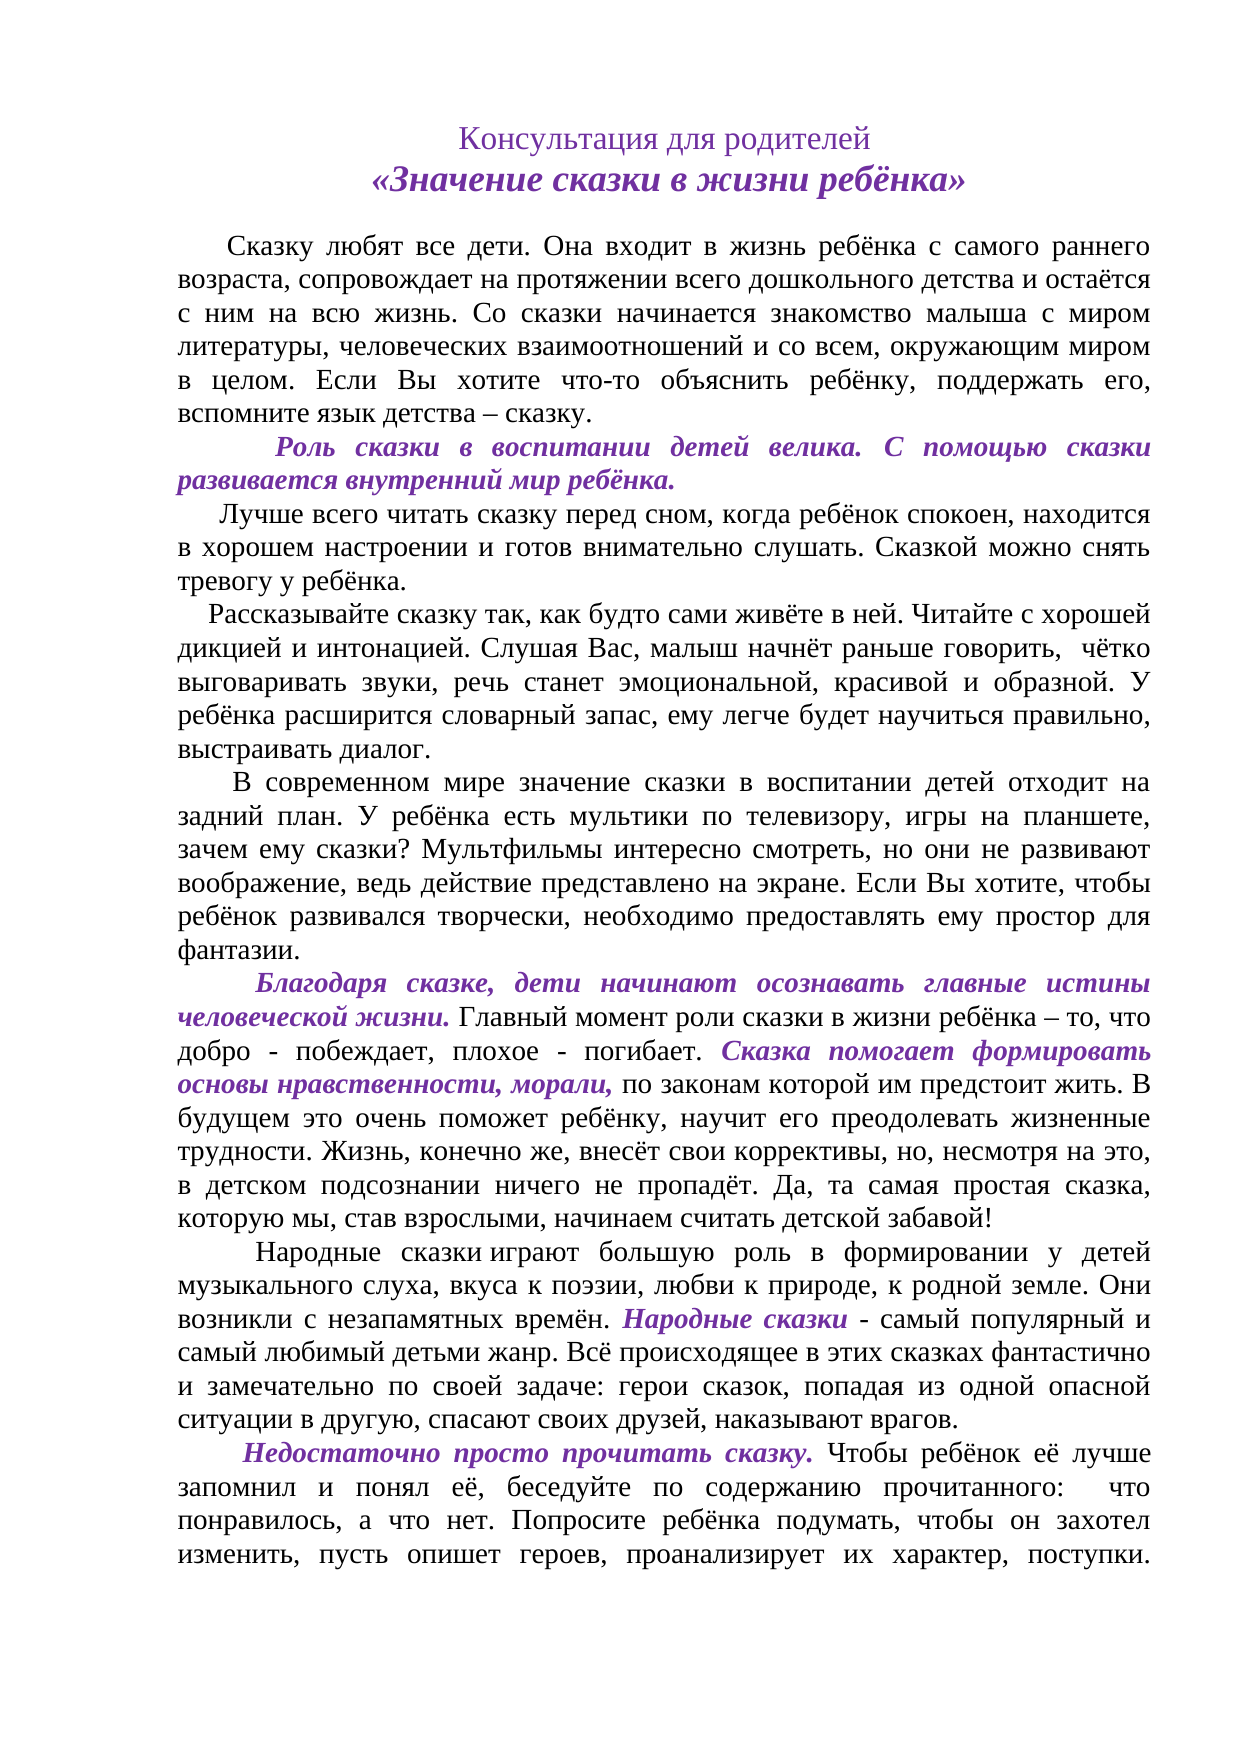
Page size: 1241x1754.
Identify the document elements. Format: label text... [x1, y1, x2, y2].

text «Значение сказки в жизни ребёнка» [177, 156, 1152, 199]
text Рассказывайте сказку так, как будто сами живёте в ней. Читайте с хорошей дикцией и интонацией. Слушая Вас, малыш начнёт раньше говорить, чётко выговаривать звуки, речь станет эмоциональной, красивой и образной. У ребёнка расширится словарный запас, ему легче будет научиться правильно, выстраивать диалог. [177, 597, 1152, 764]
text Народные сказки играют большую роль в формировании у детей музыкального слуха, вкуса к поэзии, любви к природе, к родной земле. Они возникли с незапамятных времён. Народные сказки - самый популярный и самый любимый детьми жанр. Всё происходящее в этих сказках фантастично и замечательно по своей задаче: герои сказок, попадая из одной опасной ситуации в другую, спасают своих друзей, наказывают врагов. [177, 1234, 1152, 1435]
text В современном мире значение сказки в воспитании детей отходит на задний план. У ребёнка есть мультики по телевизору, игры на планшете, зачем ему сказки? Мультфильмы интересно смотреть, но они не развивают воображение, ведь действие представлено на экране. Если Вы хотите, чтобы ребёнок развивался творчески, необходимо предоставлять ему простор для фантазии. [177, 764, 1152, 966]
text Консультация для родителей [177, 118, 1152, 156]
text Роль сказки в воспитании детей велика. С помощью сказки развивается внутренний мир ребёнка. [177, 429, 1152, 496]
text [177, 1435, 1152, 1569]
text Сказку любят все дети. Она входит в жизнь ребёнка с самого раннего возраста, сопровождает на протяжении всего дошкольного детства и остаётся с ним на всю жизнь. Со сказки начинается знакомство малыша с миром литературы, человеческих взаимоотношений и со всем, окружающим миром в целом. Если Вы хотите что-то объяснить ребёнку, поддержать его, вспомните язык детства – сказку. [177, 228, 1152, 429]
text Благодаря сказке, дети начинают осознавать главные истины человеческой жизни. Главный момент роли сказки в жизни ребёнка – то, что добро - побеждает, плохое - погибает. Сказка помогает формировать основы нравственности, морали, по законам которой им предстоит жить. В будущем это очень поможет ребёнку, научит его преодолевать жизненные трудности. Жизнь, конечно же, внесёт свои коррективы, но, несмотря на это, в детском подсознании ничего не пропадёт. Да, та самая простая сказка, которую мы, став взрослыми, начинаем считать детской забавой! [177, 966, 1152, 1234]
text Лучше всего читать сказку перед сном, когда ребёнок спокоен, находится в хорошем настроении и готов внимательно слушать. Сказкой можно снять тревогу у ребёнка. [177, 496, 1152, 597]
